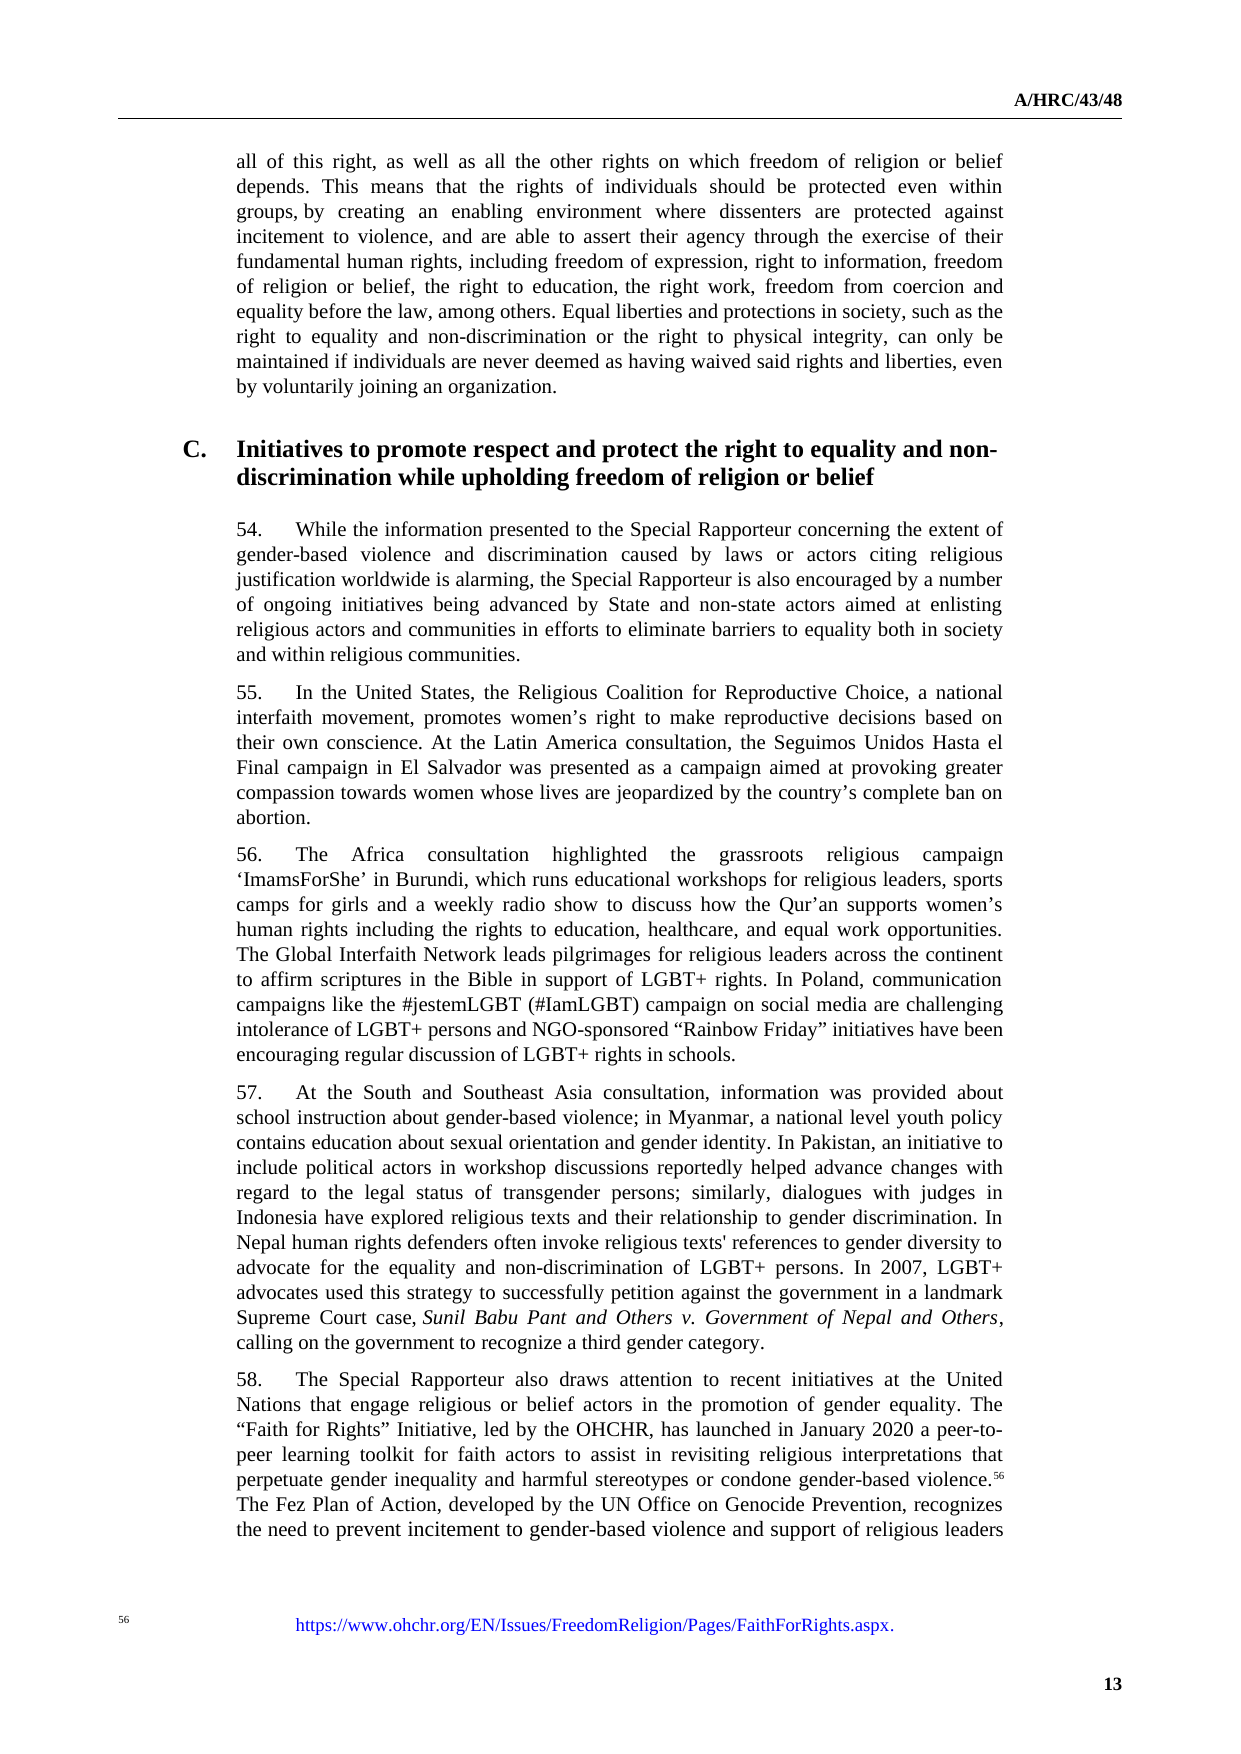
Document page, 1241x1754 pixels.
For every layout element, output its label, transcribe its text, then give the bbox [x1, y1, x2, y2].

list The Africa consultation highlighted the grassroots religious campaign ‘ImamsForShe’ in Burundi, which runs educational workshops for religious leaders, sports camps for girls and a weekly radio show to discuss how the Qur’an supports women’s human rights including the rights to education, healthcare, and equal work opportunities. The Global Interfaith Network leads pilgrimages for religious leaders across the continent to affirm scriptures in the Bible in support of LGBT+ rights. In Poland, communication campaigns like the #jestemLGBT (#IamLGBT) campaign on social media are challenging intolerance of LGBT+ persons and NGO-sponsored “Rainbow Friday” initiatives have been encouraging regular discussion of LGBT+ rights in schools. [236, 841, 1004, 1066]
text C. Initiatives to promote respect and protect the right to equality and non-discrimination while upholding freedom of religion or belief [118, 435, 1004, 491]
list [236, 148, 1004, 398]
list While the information presented to the Special Rapporteur concerning the extent of gender-based violence and discrimination caused by laws or actors citing religious justification worldwide is alarming, the Special Rapporteur is also encouraged by a number of ongoing initiatives being advanced by State and non-state actors aimed at enlisting religious actors and communities in efforts to eliminate barriers to equality both in society and within religious communities. [236, 516, 1004, 666]
list In the United States, the Religious Coalition for Reproductive Choice, a national interfaith movement, promotes women’s right to make reproductive decisions based on their own conscience. At the Latin America consultation, the Seguimos Unidos Hasta el Final campaign in El Salvador was presented as a campaign aimed at provoking greater compassion towards women whose lives are jeopardized by the country’s complete ban on abortion. [236, 679, 1004, 829]
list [236, 1366, 1004, 1542]
list At the South and Southeast Asia consultation, information was provided about school instruction about gender-based violence; in Myanmar, a national level youth policy contains education about sexual orientation and gender identity. In Pakistan, an initiative to include political actors in workshop discussions reportedly helped advance changes with regard to the legal status of transgender persons; similarly, dialogues with judges in Indonesia have explored religious texts and their relationship to gender discrimination. In Nepal human rights defenders often invoke religious texts' references to gender diversity to advocate for the equality and non-discrimination of LGBT+ persons. In 2007, LGBT+ advocates used this strategy to successfully petition against the government in a landmark Supreme Court case, Sunil Babu Pant and Others v. Government of Nepal and Others, calling on the government to recognize a third gender category. [236, 1079, 1004, 1354]
